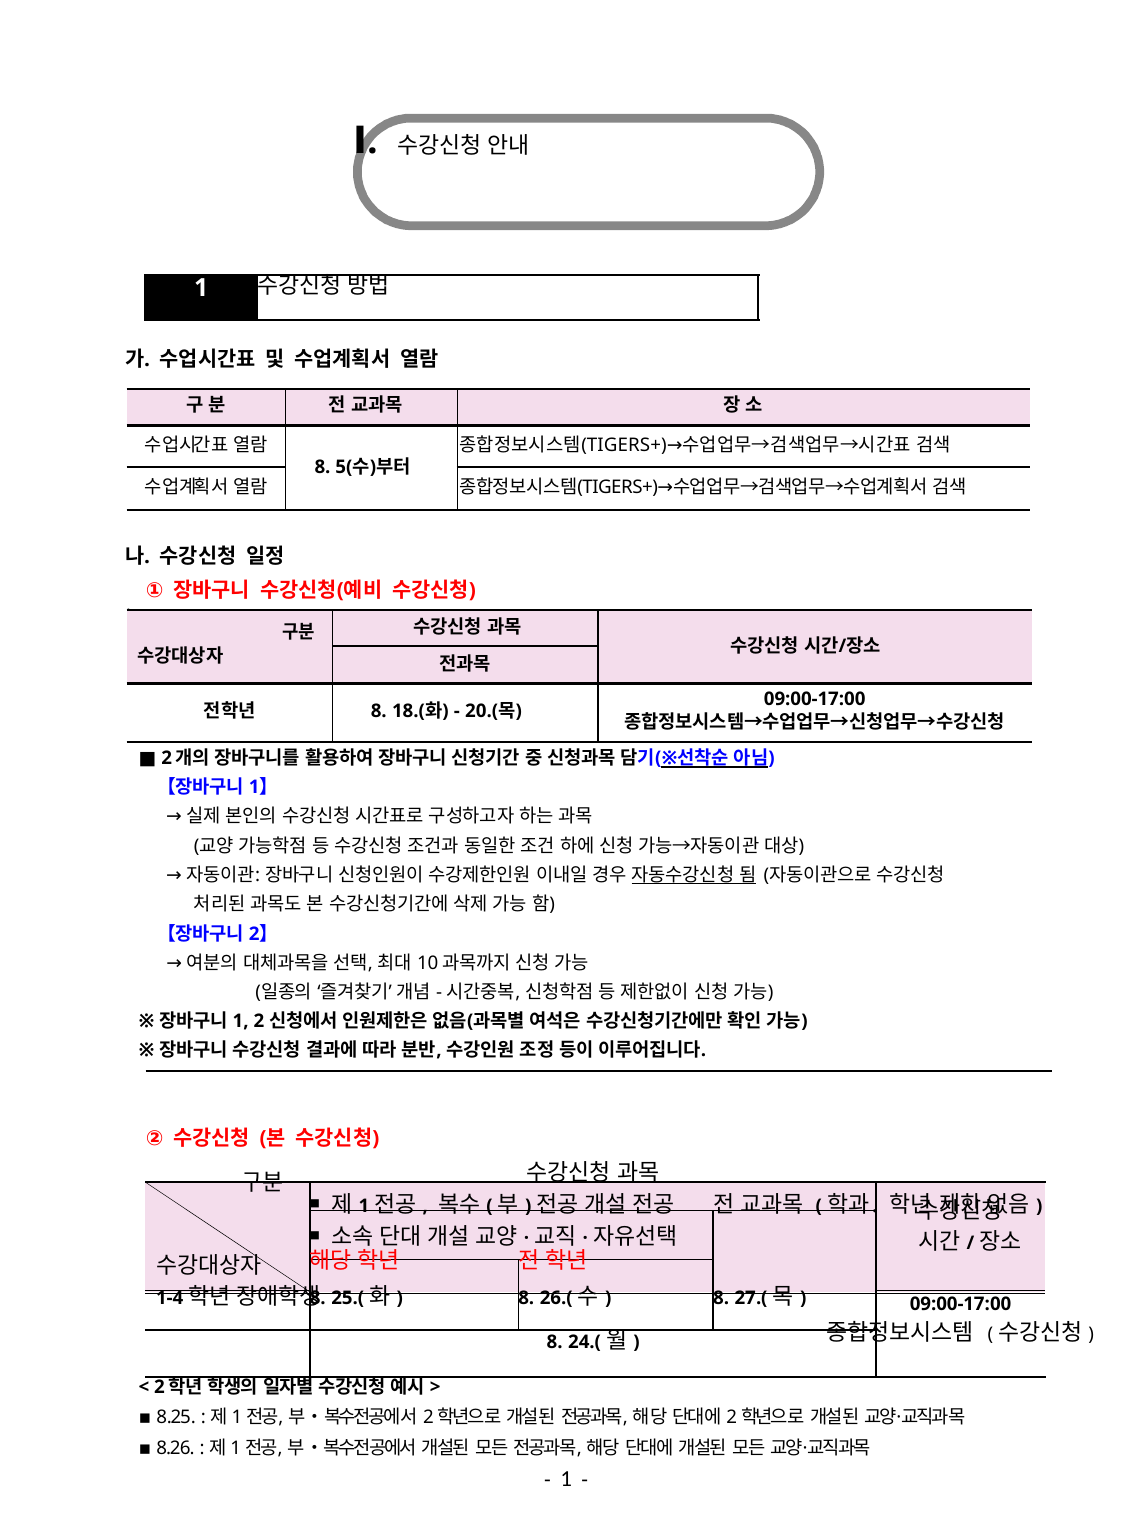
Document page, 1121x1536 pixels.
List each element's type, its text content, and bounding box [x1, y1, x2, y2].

table_cell 종합정보시스템(TIGERS+)→수업업무→검색업무→시간표 검색 [458, 427, 1030, 466]
text → 자동이관: 장바구니 신청인원이 수강제한인원 이내일 경우 자동수강신청 됨 (자동이관으로 수강신청 처리된 과목도 본 수강신청기간에 삭제 가능 함) [166, 861, 954, 916]
subtitle 【장바구니 2】 [157, 920, 1046, 946]
table_header 구분 수강대상자 [127, 611, 332, 682]
subtitle 가. 수업시간표 및 수업계획서 열람 [125, 344, 1046, 373]
text (교양 가능학점 등 수강신청 조건과 동일한 조건 하에 신청 가능→자동이관 대상) [194, 832, 1046, 857]
table_cell 8. 5(수)부터 [286, 427, 457, 509]
table_cell 종합정보시스템(TIGERS+)→수업업무→검색업무→수업계획서 검색 [458, 468, 1030, 509]
text 나. 수강신청 일정 [125, 541, 1046, 569]
table_header 전 교과목 [286, 390, 457, 424]
table_cell 09:00-17:00 종합정보시스템→수업업무→신청업무→수강신청 [599, 685, 1032, 741]
table_header 장 소 [458, 390, 1030, 424]
text → 실제 본인의 수강신청 시간표로 구성하고자 하는 과목 [166, 803, 1046, 828]
text ② 수강신청 (본 수강신청) [146, 1123, 1046, 1152]
text ▪ 8.26. : 제1전공, 부・복수전공에서 개설된 모든 전공과목, 해당 단대에 개설된 모든 교양·교직과목 [138, 1434, 1046, 1459]
table_cell 전학년 [127, 685, 332, 741]
subtitle ■ 2개의 장바구니를 활용하여 장바구니 신청기간 중 신청과목 담기(※선착순 아님) [138, 745, 1046, 770]
table_header 수강신청 시간/장소 [599, 611, 1032, 682]
text (일종의 ‘즐겨찾기’ 개념 - 시간중복, 신청학점 등 제한없이 신청 가능) [112, 978, 916, 1004]
text ① 장바구니 수강신청(예비 수강신청) [146, 575, 1046, 604]
table_header 수강신청 과목 [333, 611, 597, 645]
text → 여분의 대체과목을 선택, 최대 10과목까지 신청 가능 [166, 949, 1046, 975]
table_cell 전과목 [333, 647, 597, 682]
table_cell 8. 18.(화) - 20.(목) [333, 685, 597, 741]
table_cell 수업시간표 열람 [127, 427, 285, 466]
text < 2학년 학생의 일자별 수강신청 예시 > [138, 1377, 1046, 1398]
subtitle ※ 장바구니 1, 2 신청에서 인원제한은 없음(과목별 여석은 수강신청기간에만 확인 가능) [138, 1008, 1046, 1033]
table_cell 수업계획서 열람 [127, 468, 285, 509]
text ▪ 8.25. : 제1전공, 부・복수전공에서 2학년으로 개설된 전공과목, 해당 단대에 2학년으로 개설된 교양·교직과목 [138, 1403, 1046, 1429]
table_header 구 분 [127, 390, 285, 424]
text 【장바구니 1】 [157, 774, 1046, 799]
text ※ 장바구니 수강신청 결과에 따라 분반, 수강인원 조정 등이 이루어집니다. [138, 1037, 1046, 1062]
